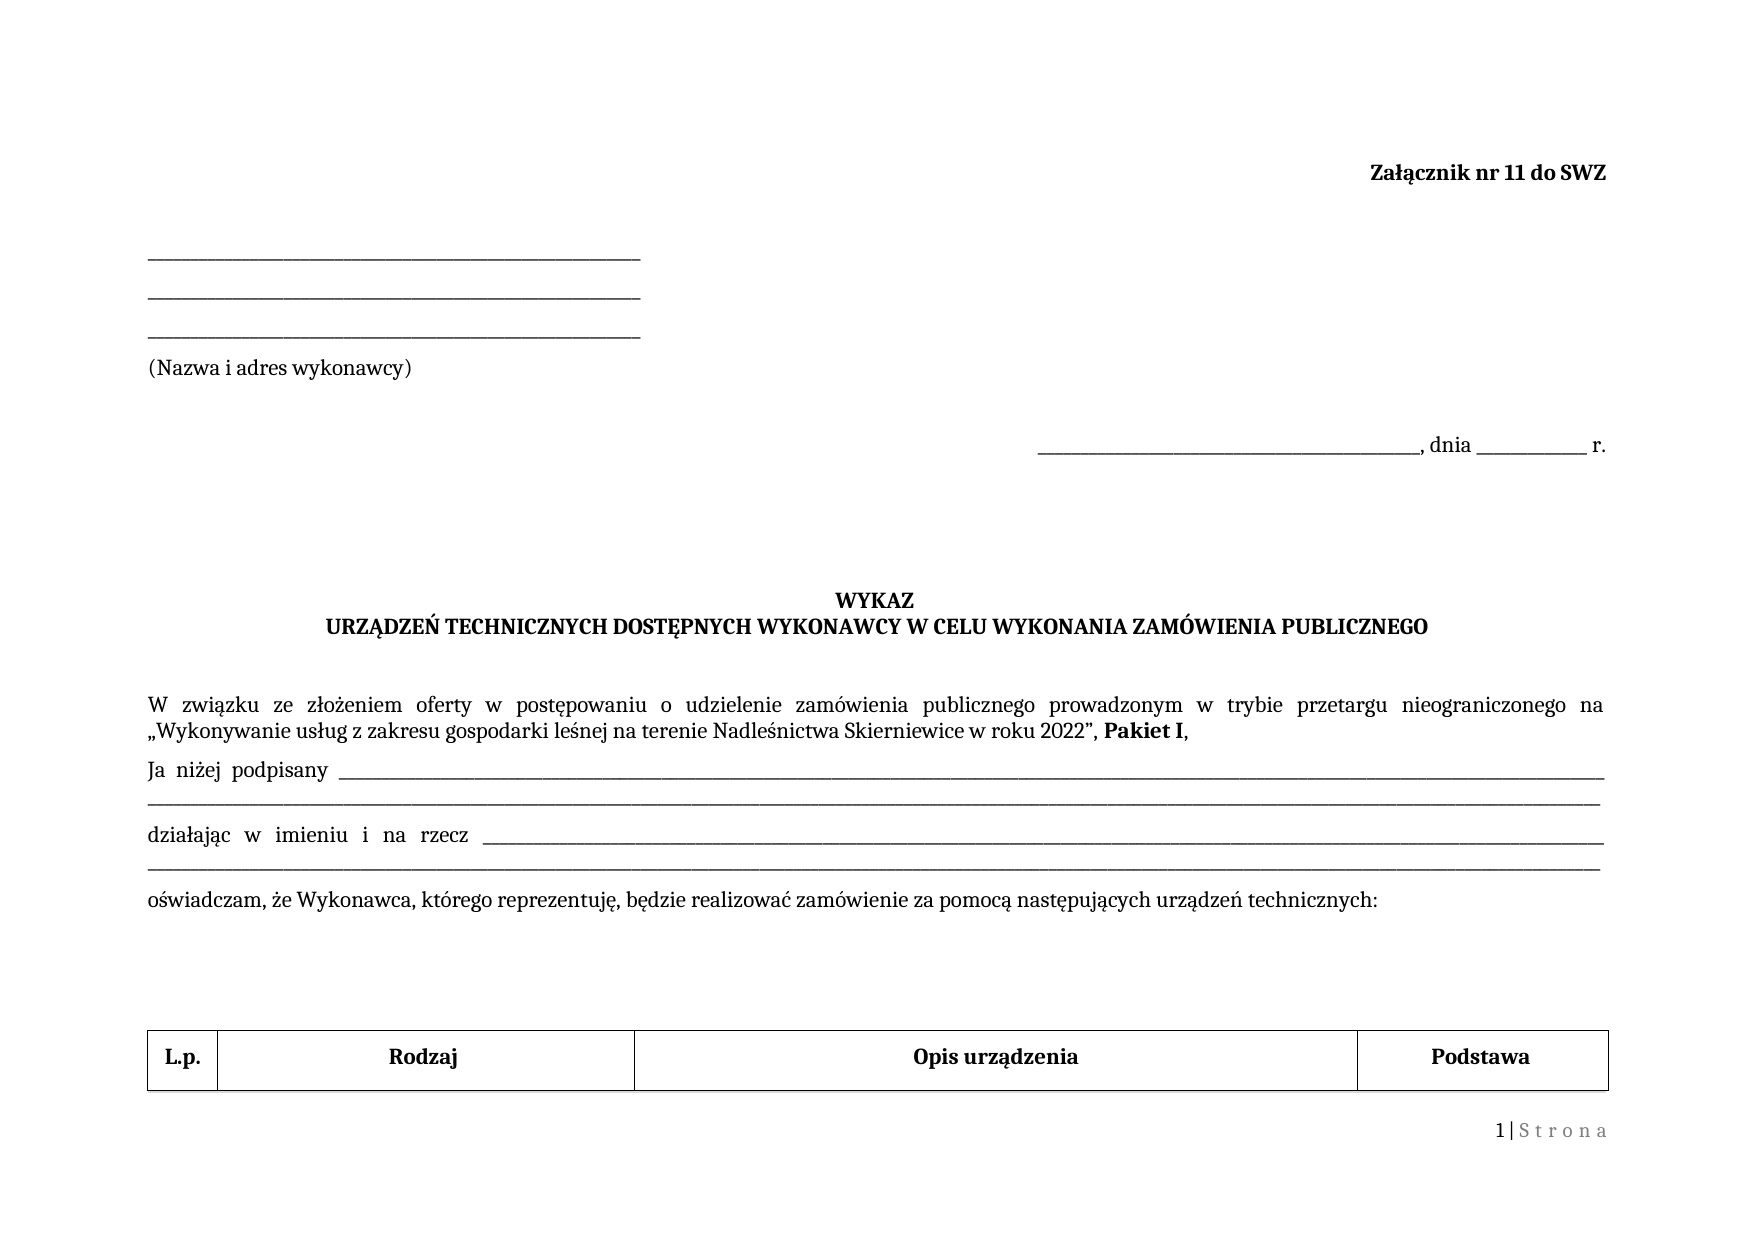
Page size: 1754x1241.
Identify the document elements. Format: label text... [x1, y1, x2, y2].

table_header L.p. [148, 1031, 217, 1090]
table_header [1358, 1031, 1608, 1090]
text Załącznik nr 11 do SWZ [148, 160, 1606, 186]
text (Nazwa i adres wykonawcy) [148, 354, 1606, 381]
text WYKAZ URZĄDZEŃ TECHNICZNYCH DOSTĘPNYCH WYKONAWCY W CELU WYKONANIA ZAMÓWIENIA PUBLICZNEGO [148, 587, 1606, 640]
text __________________________________________________________ [148, 277, 1606, 303]
text działając w imieniu i na rzecz ____________________________________________________________________________________________________________________________________ ___________________________________________________________________________________________________________________________________________________________________________ [148, 822, 1606, 875]
text _____________________________________________, dnia _____________ r. [148, 432, 1606, 458]
text __________________________________________________________ [148, 238, 1606, 264]
text oświadczam, że Wykonawca, którego reprezentuję, będzie realizować zamówienie za pomocą następujących urządzeń technicznych: [148, 887, 1606, 913]
text __________________________________________________________ [148, 316, 1606, 342]
table_header Rodzaj urządzenia [218, 1031, 634, 1090]
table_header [635, 1031, 1357, 1090]
text W związku ze złożeniem oferty w postępowaniu o udzielenie zamówienia publicznego prowadzonym w trybie przetargu nieograniczonego na „Wykonywanie usług z zakresu gospodarki leśnej na terenie Nadleśnictwa Skierniewice w roku 2022”, Pakiet I, [148, 692, 1606, 744]
text Ja niżej podpisany _____________________________________________________________________________________________________________________________________________________ ___________________________________________________________________________________________________________________________________________________________________________ [148, 757, 1606, 809]
